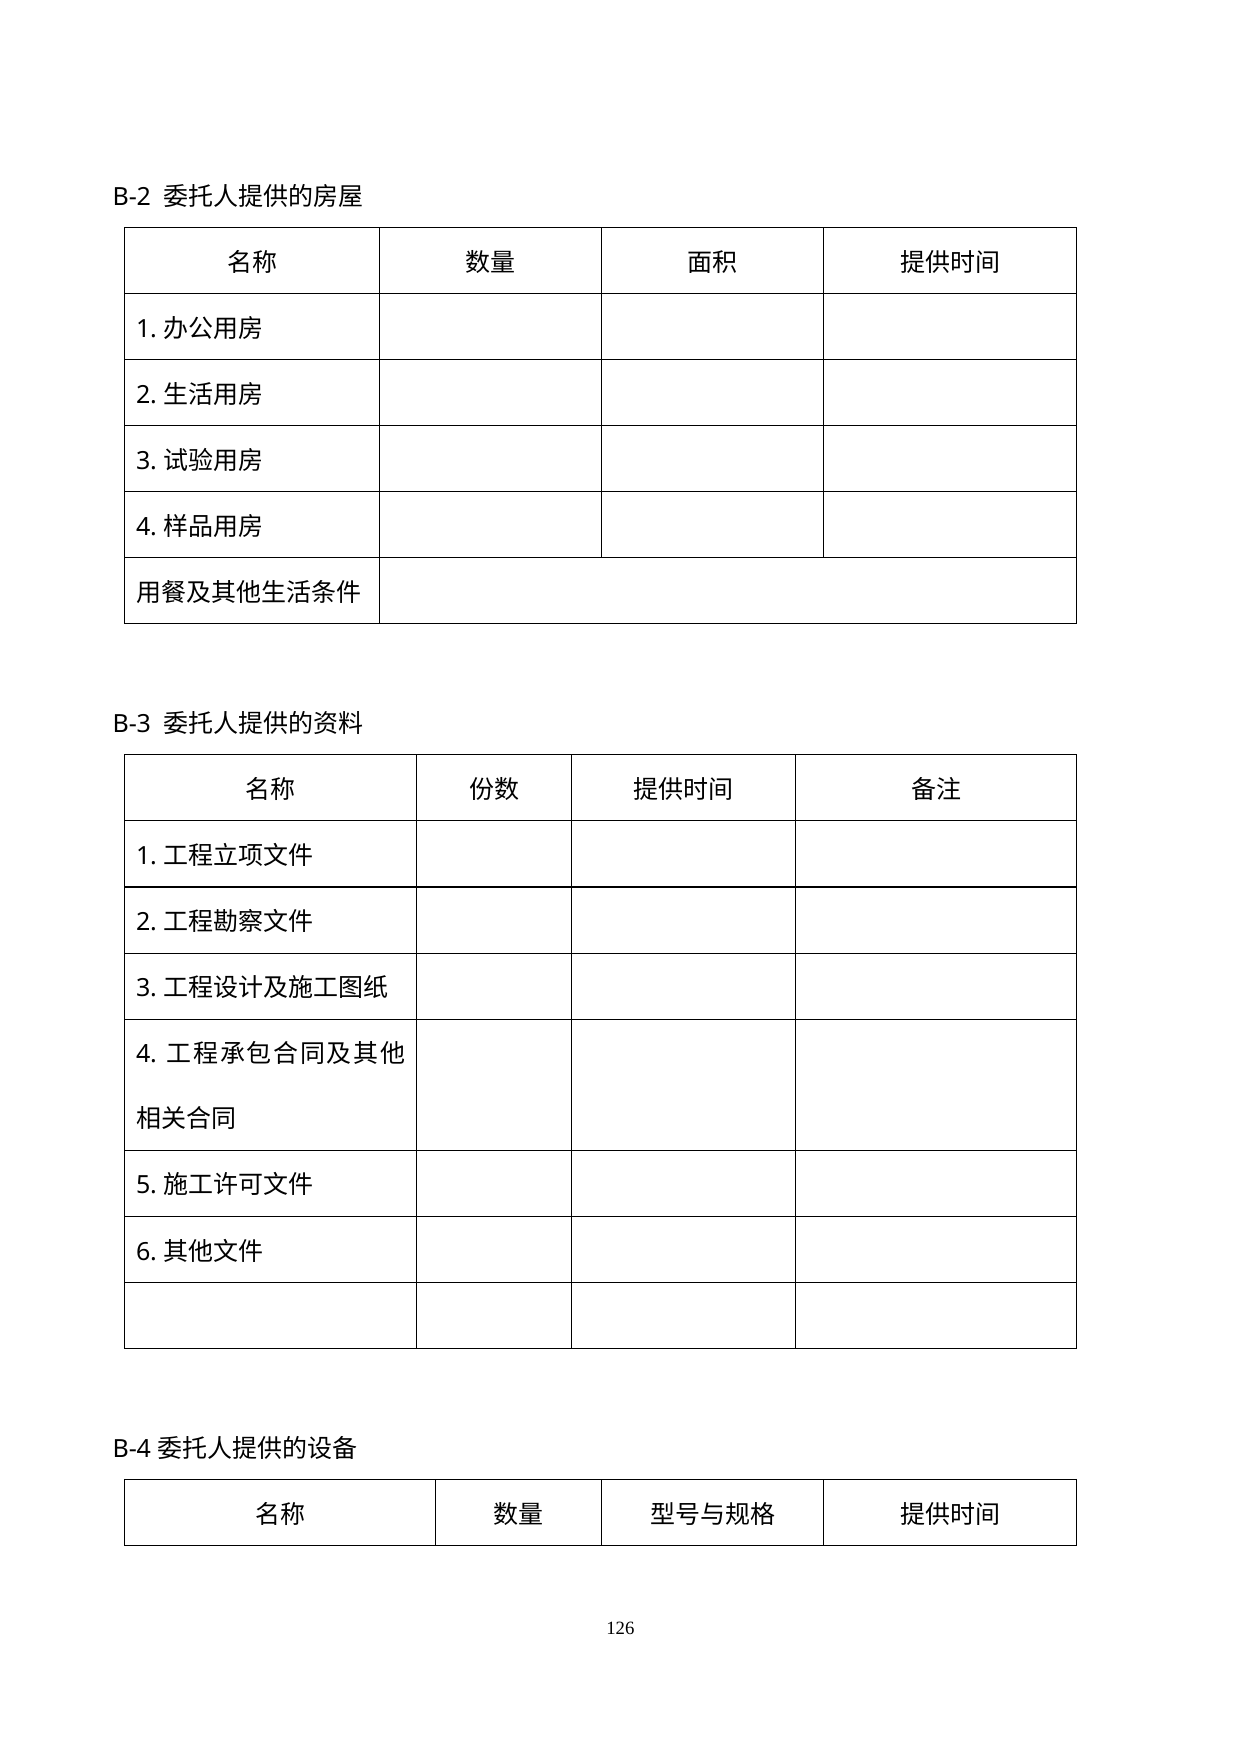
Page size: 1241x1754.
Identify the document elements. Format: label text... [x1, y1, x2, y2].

table_cell [602, 294, 823, 359]
table_header 份数 [417, 755, 571, 820]
table_cell 1. 工程立项文件 [125, 821, 416, 886]
table_cell [602, 426, 823, 491]
table_cell [125, 1283, 416, 1348]
table_cell 5. 施工许可文件 [125, 1151, 416, 1216]
table_cell 3. 试验用房 [125, 426, 379, 491]
table_cell [796, 1151, 1076, 1216]
table_cell [796, 954, 1076, 1018]
table_cell [572, 1283, 795, 1348]
table_header 型号与规格 [602, 1480, 823, 1545]
table_header 提供时间 [572, 755, 795, 820]
table_cell [380, 360, 601, 425]
table_cell 2. 工程勘察文件 [125, 888, 416, 952]
text B-3 委托人提供的资料 [112, 689, 1128, 754]
table_cell [380, 492, 601, 557]
text B-2 委托人提供的房屋 [112, 162, 1128, 227]
table_cell [417, 1283, 571, 1348]
table_cell [417, 821, 571, 886]
table_header 名称 [125, 755, 416, 820]
table_cell [380, 426, 601, 491]
table_cell [796, 1217, 1076, 1282]
table_header 提供时间 [824, 228, 1076, 293]
table_header 备注 [796, 755, 1076, 820]
table_header 提供时间 [824, 1480, 1076, 1545]
table_cell [796, 1283, 1076, 1348]
table_cell [602, 360, 823, 425]
table_cell [572, 888, 795, 952]
table_cell [824, 426, 1076, 491]
table_cell 4. 样品用房 [125, 492, 379, 557]
table_cell 1. 办公用房 [125, 294, 379, 359]
table_cell [602, 492, 823, 557]
table_cell [380, 294, 601, 359]
table_cell [417, 888, 571, 952]
table_cell 用餐及其他生活条件 [125, 558, 379, 623]
table_cell [417, 1151, 571, 1216]
table_header 数量 [380, 228, 601, 293]
table_cell [417, 1217, 571, 1282]
table_cell [380, 558, 1076, 623]
table_cell 6. 其他文件 [125, 1217, 416, 1282]
table_cell 2. 生活用房 [125, 360, 379, 425]
table_cell [572, 954, 795, 1018]
table_cell [572, 1217, 795, 1282]
table_cell [572, 1020, 795, 1149]
table_header 名称 [125, 1480, 435, 1545]
table_cell [796, 821, 1076, 886]
table_header 数量 [436, 1480, 601, 1545]
table_cell [796, 1020, 1076, 1149]
table_header 名称 [125, 228, 379, 293]
table_cell [572, 1151, 795, 1216]
table_cell [824, 492, 1076, 557]
table_cell [796, 888, 1076, 952]
table_cell [572, 821, 795, 886]
table_header 面积 [602, 228, 823, 293]
table_cell [417, 954, 571, 1018]
table_cell 4. 工程承包合同及其他相关合同 [125, 1020, 416, 1149]
text B-4 委托人提供的设备 [112, 1414, 1128, 1479]
table_cell [417, 1020, 571, 1149]
table_cell [824, 360, 1076, 425]
table_cell 3. 工程设计及施工图纸 [125, 954, 416, 1018]
table_cell [824, 294, 1076, 359]
